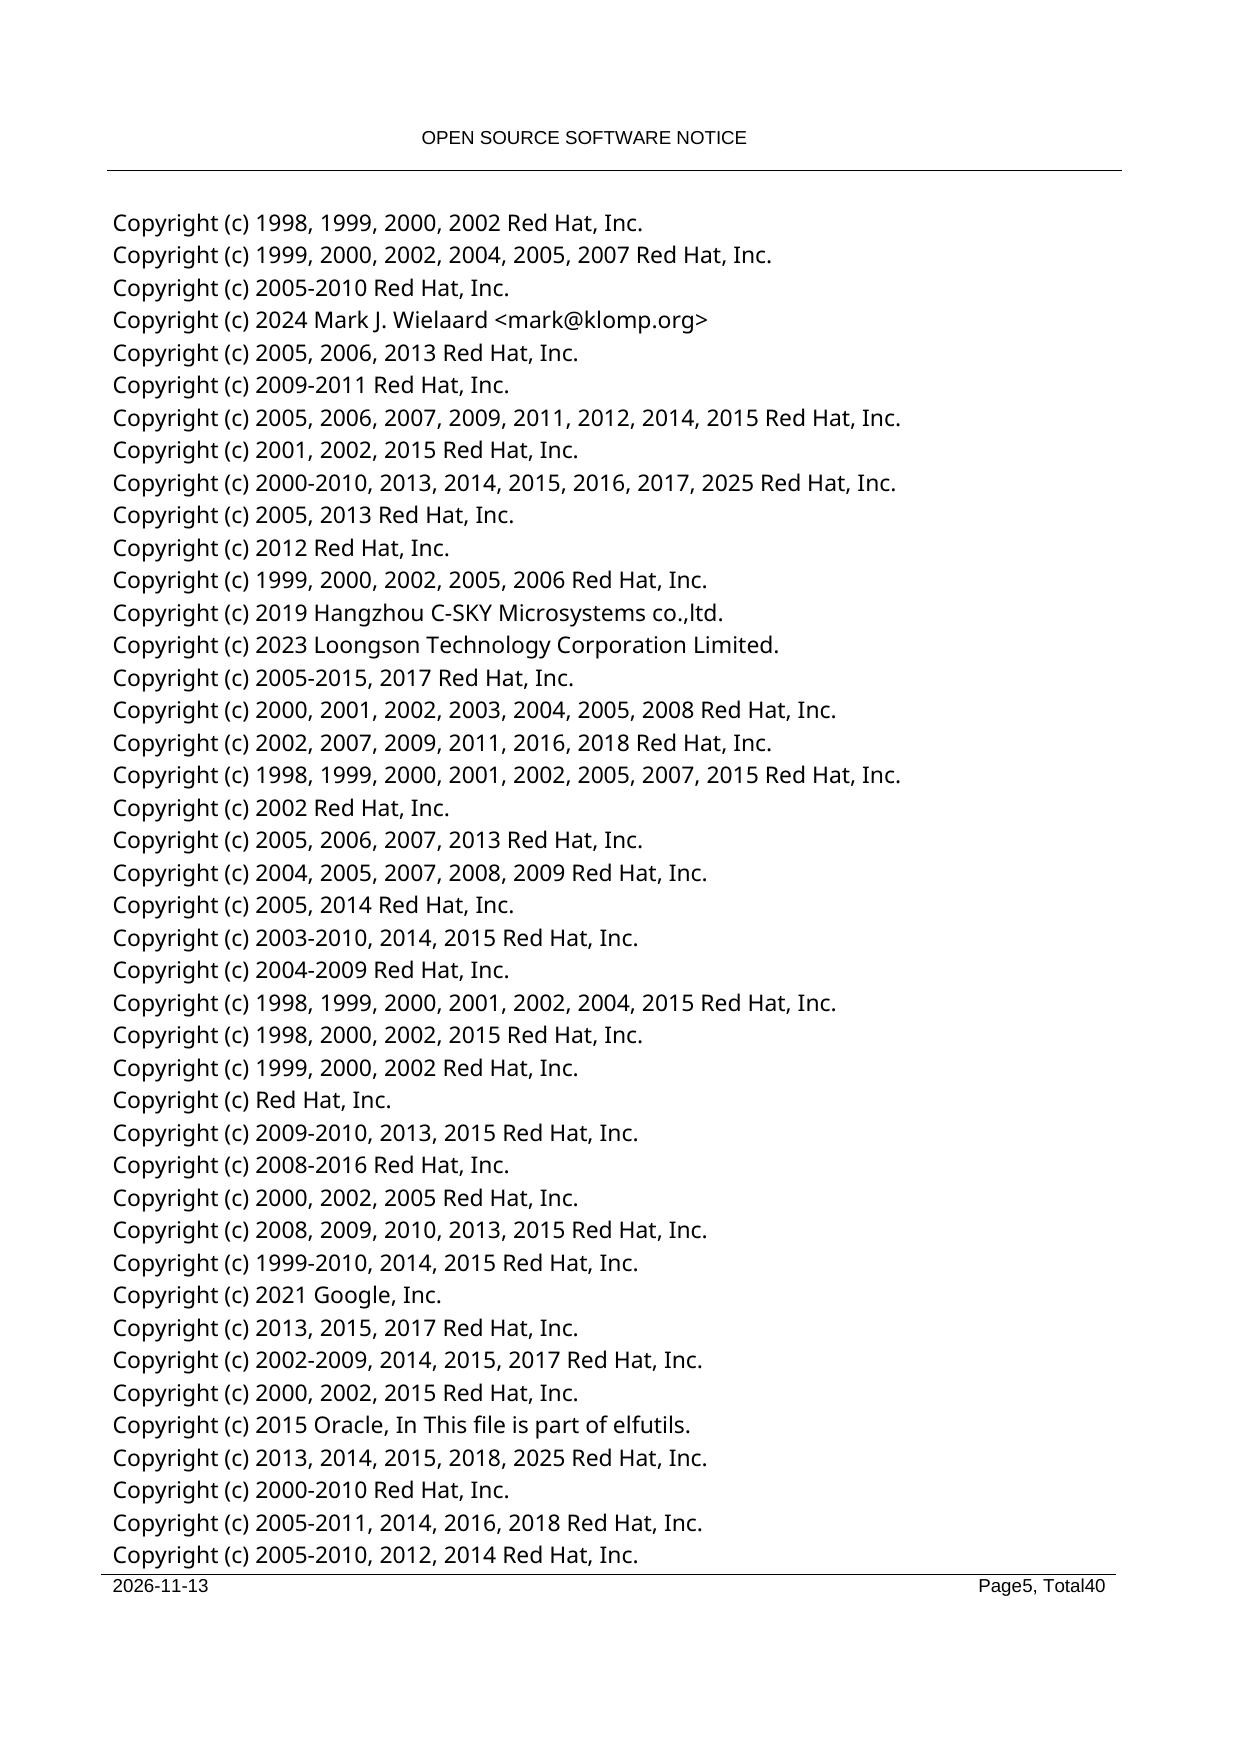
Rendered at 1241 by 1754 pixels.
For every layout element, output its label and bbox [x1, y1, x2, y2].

text [112, 206, 1128, 1571]
